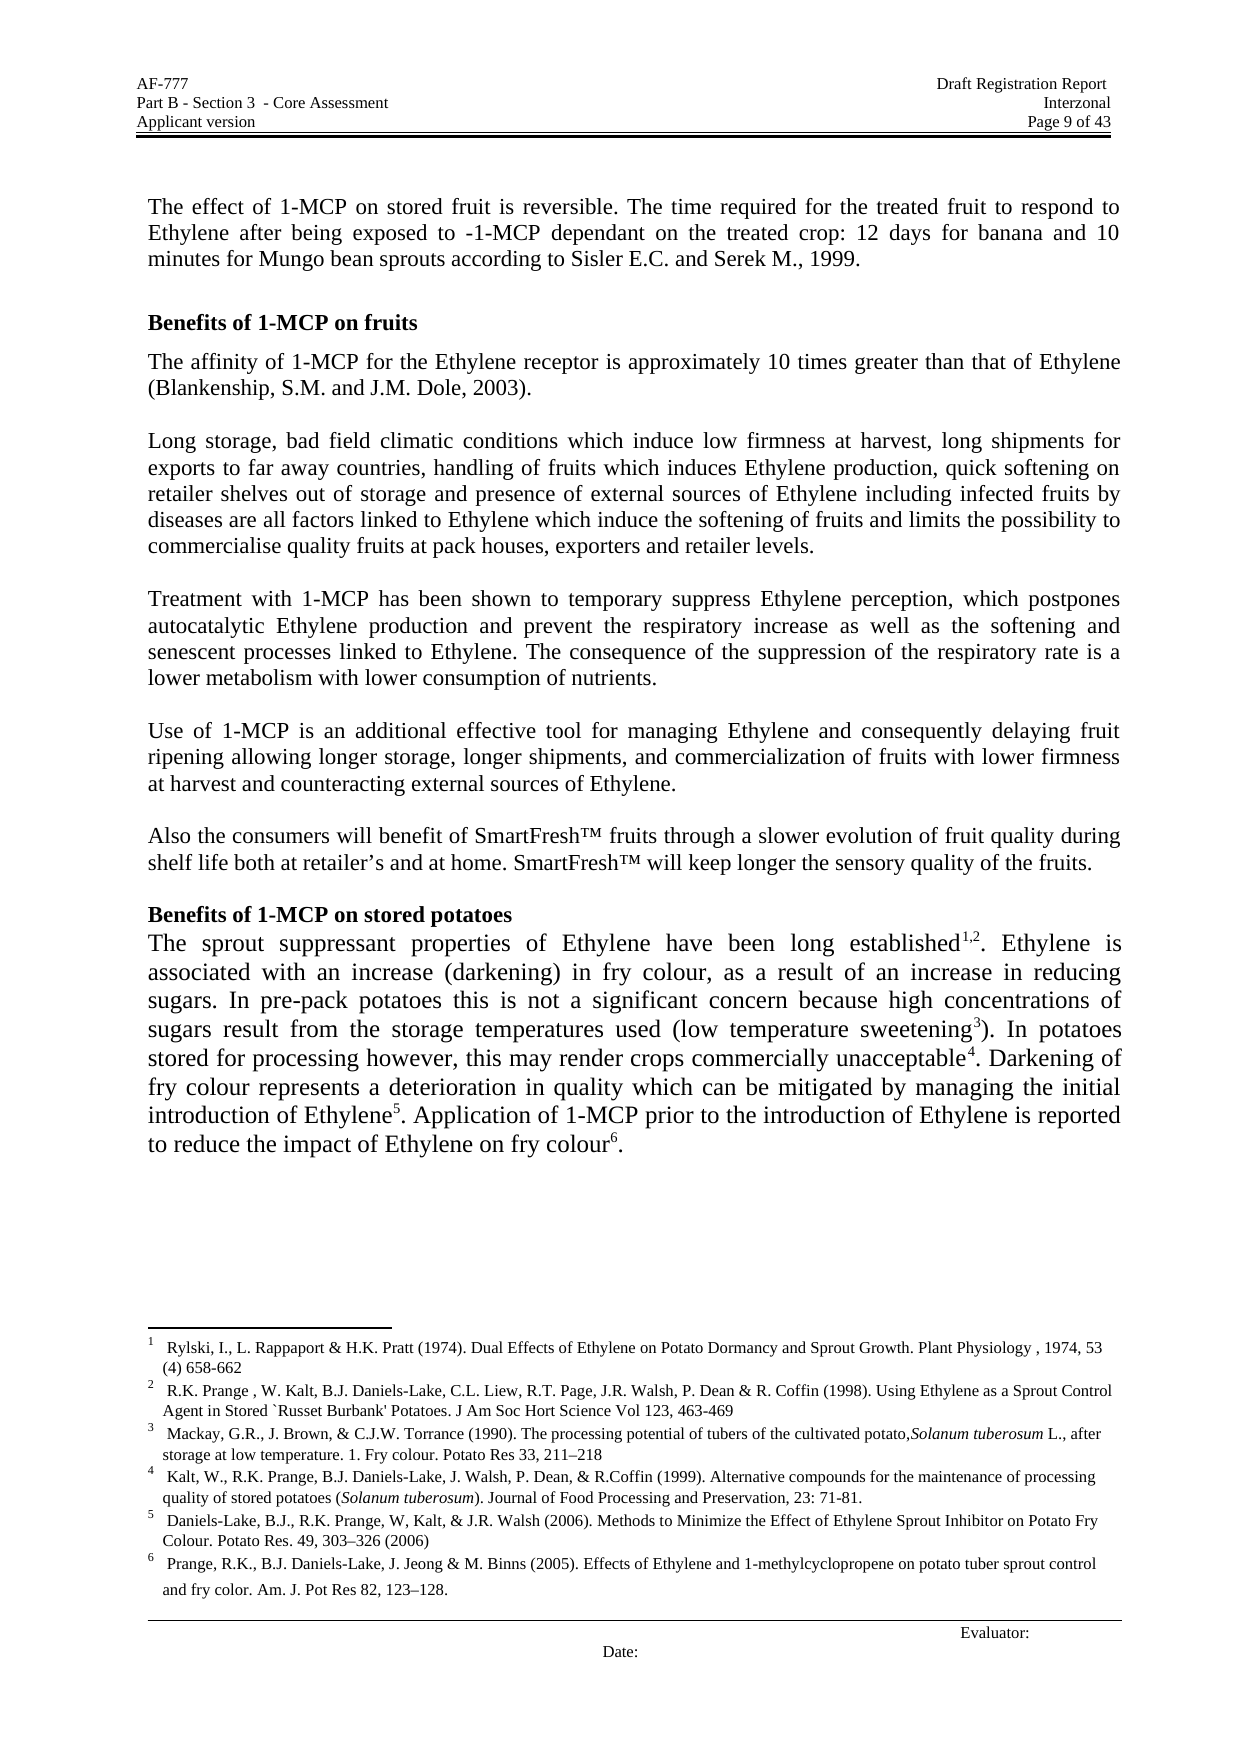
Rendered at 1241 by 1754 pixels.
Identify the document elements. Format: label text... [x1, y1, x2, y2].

text Long storage, bad field climatic conditions which induce low firmness at harvest, long shipments for exports to far away countries, handling of fruits which induces Ethylene production, quick softening on retailer shelves out of storage and presence of external sources of Ethylene including infected fruits by diseases are all factors linked to Ethylene which induce the softening of fruits and limits the possibility to commercialise quality fruits at pack houses, exporters and retailer levels. [148, 427, 1122, 559]
text Treatment with 1-MCP has been shown to temporary suppress Ethylene perception, which postpones autocatalytic Ethylene production and prevent the respiratory increase as well as the softening and senescent processes linked to Ethylene. The consequence of the suppression of the respiratory rate is a lower metabolism with lower consumption of nutrients. [148, 585, 1122, 691]
text The sprout suppressant properties of Ethylene have been long established,. Ethylene is associated with an increase (darkening) in fry colour, as a result of an increase in reducing sugars. In pre-pack potatoes this is not a significant concern because high concentrations of sugars result from the storage temperatures used (low temperature sweetening). In potatoes stored for processing however, this may render crops commercially unacceptable. Darkening of fry colour represents a deterioration in quality which can be mitigated by managing the initial introduction of Ethylene. Application of 1-MCP prior to the introduction of Ethylene is reported to reduce the impact of Ethylene on fry colour. [148, 928, 1122, 1158]
text Use of 1-MCP is an additional effective tool for managing Ethylene and consequently delaying fruit ripening allowing longer storage, longer shipments, and commercialization of fruits with lower firmness at harvest and counteracting external sources of Ethylene. [148, 717, 1122, 796]
text The effect of 1-MCP on stored fruit is reversible. The time required for the treated fruit to respond to Ethylene after being exposed to -1-MCP dependant on the treated crop: 12 days for banana and 10 minutes for Mungo bean sprouts according to Sisler E.C. and Serek M., 1999. [148, 193, 1122, 272]
text Also the consumers will benefit of SmartFresh™ fruits through a slower evolution of fruit quality during shelf life both at retailer’s and at home. SmartFresh™ will keep longer the sensory quality of the fruits. [148, 822, 1122, 875]
text Benefits of 1-MCP on fruits [148, 309, 1122, 336]
text Benefits of 1-MCP on stored potatoes [148, 902, 1122, 928]
text The affinity of 1-MCP for the Ethylene receptor is approximately 10 times greater than that of Ethylene (Blankenship, S.M. and J.M. Dole, 2003). [148, 348, 1122, 401]
